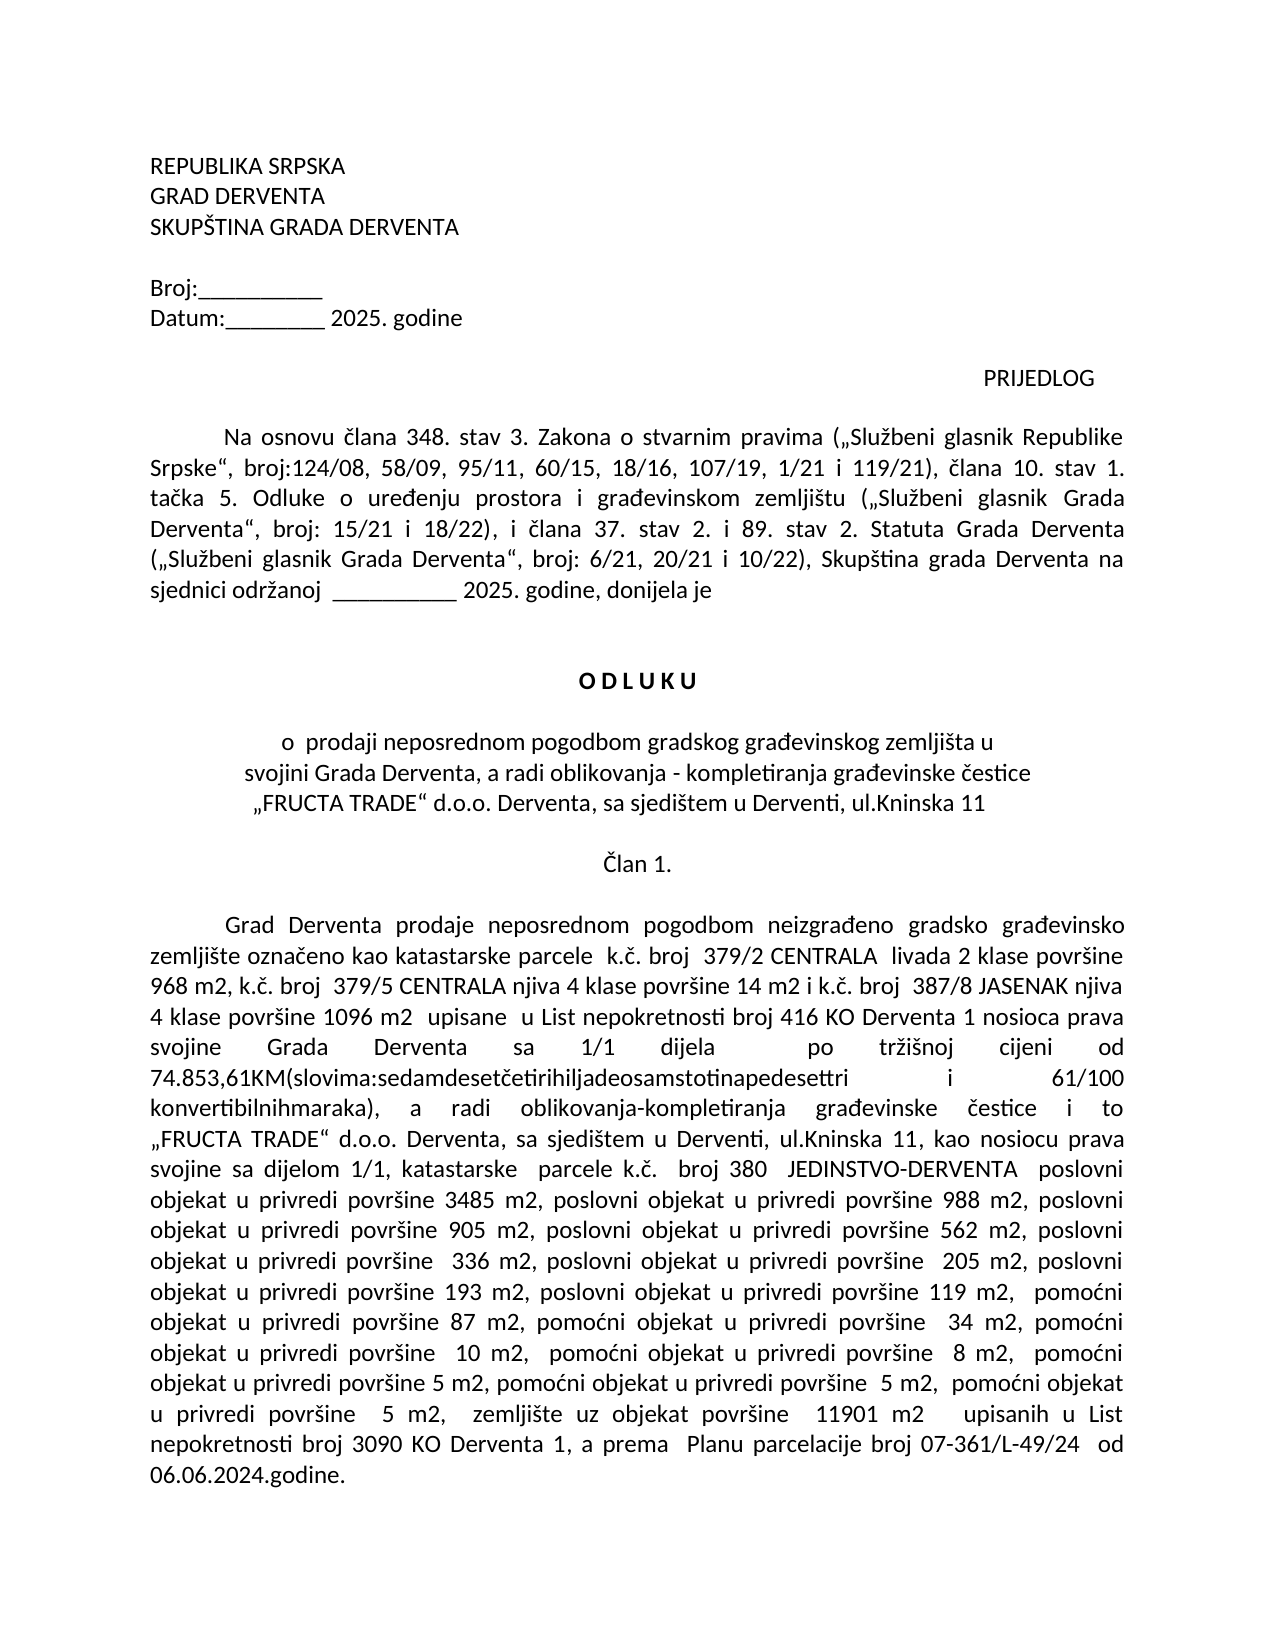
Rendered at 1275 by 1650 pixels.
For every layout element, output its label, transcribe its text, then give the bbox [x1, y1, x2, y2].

text PRIJEDLOG [887, 362, 1125, 392]
text Broj:__________ [150, 272, 1125, 303]
text GRAD DERVENTA [150, 181, 1125, 211]
text svojini Grada Derventa, a radi oblikovanja - kompletiranja građevinske čestice [150, 757, 1125, 787]
text „FRUCTA TRADE“ d.o.o. Derventa, sa sjedištem u Derventi, ul.Kninska 11 [150, 787, 1125, 818]
text SKUPŠTINA GRADA DERVENTA [150, 211, 1125, 242]
text Grad Derventa prodaje neposrednom pogodbom neizgrađeno gradsko građevinsko zemljište označeno kao katastarske parcele k.č. broj 379/2 CENTRALA livada 2 klase površine 968 m2, k.č. broj 379/5 CENTRALA njiva 4 klase površine 14 m2 i k.č. broj 387/8 JASENAK njiva 4 klase površine 1096 m2 upisane u List nepokretnosti broj 416 KO Derventa 1 nosioca prava svojine Grada Derventa sa 1/1 dijela po tržišnoj cijeni od 74.853,61KM(slovima:sedamdesetčetirihiljadeosamstotinapedesettri i 61/100 konvertibilnihmaraka), a radi oblikovanja-kompletiranja građevinske čestice i to „FRUCTA TRADE“ d.o.o. Derventa, sa sjedištem u Derventi, ul.Kninska 11, kao nosiocu prava svojine sa dijelom 1/1, katastarske parcele k.č. broj 380 JEDINSTVO-DERVENTA poslovni objekat u privredi površine 3485 m2, poslovni objekat u privredi površine 988 m2, poslovni objekat u privredi površine 905 m2, poslovni objekat u privredi površine 562 m2, poslovni objekat u privredi površine 336 m2, poslovni objekat u privredi površine 205 m2, poslovni objekat u privredi površine 193 m2, poslovni objekat u privredi površine 119 m2, pomoćni objekat u privredi površine 87 m2, pomoćni objekat u privredi površine 34 m2, pomoćni objekat u privredi površine 10 m2, pomoćni objekat u privredi površine 8 m2, pomoćni objekat u privredi površine 5 m2, pomoćni objekat u privredi površine 5 m2, pomoćni objekat u privredi površine 5 m2, zemljište uz objekat površine 11901 m2 upisanih u List nepokretnosti broj 3090 KO Derventa 1, a prema Planu parcelacije broj 07-361/L-49/24 od 06.06.2024.godine. [150, 909, 1125, 1489]
text Na osnovu člana 348. stav 3. Zakona o stvarnim pravima („Službeni glasnik Republike Srpske“, broj:124/08, 58/09, 95/11, 60/15, 18/16, 107/19, 1/21 i 119/21), člana 10. stav 1. tačka 5. Odluke o uređenju prostora i građevinskom zemljištu („Službeni glasnik Grada Derventa“, broj: 15/21 i 18/22), i člana 37. stav 2. i 89. stav 2. Statuta Grada Derventa („Službeni glasnik Grada Derventa“, broj: 6/21, 20/21 i 10/22), Skupština grada Derventa na sjednici održanoj __________ 2025. godine, donijela je [150, 421, 1125, 604]
text O D L U K U [150, 665, 1125, 696]
text Član 1. [150, 848, 1125, 879]
text o prodaji neposrednom pogodbom gradskog građevinskog zemljišta u [150, 726, 1125, 757]
text REPUBLIKA SRPSKA [150, 150, 1125, 181]
text Datum:________ 2025. godine [150, 303, 1125, 333]
